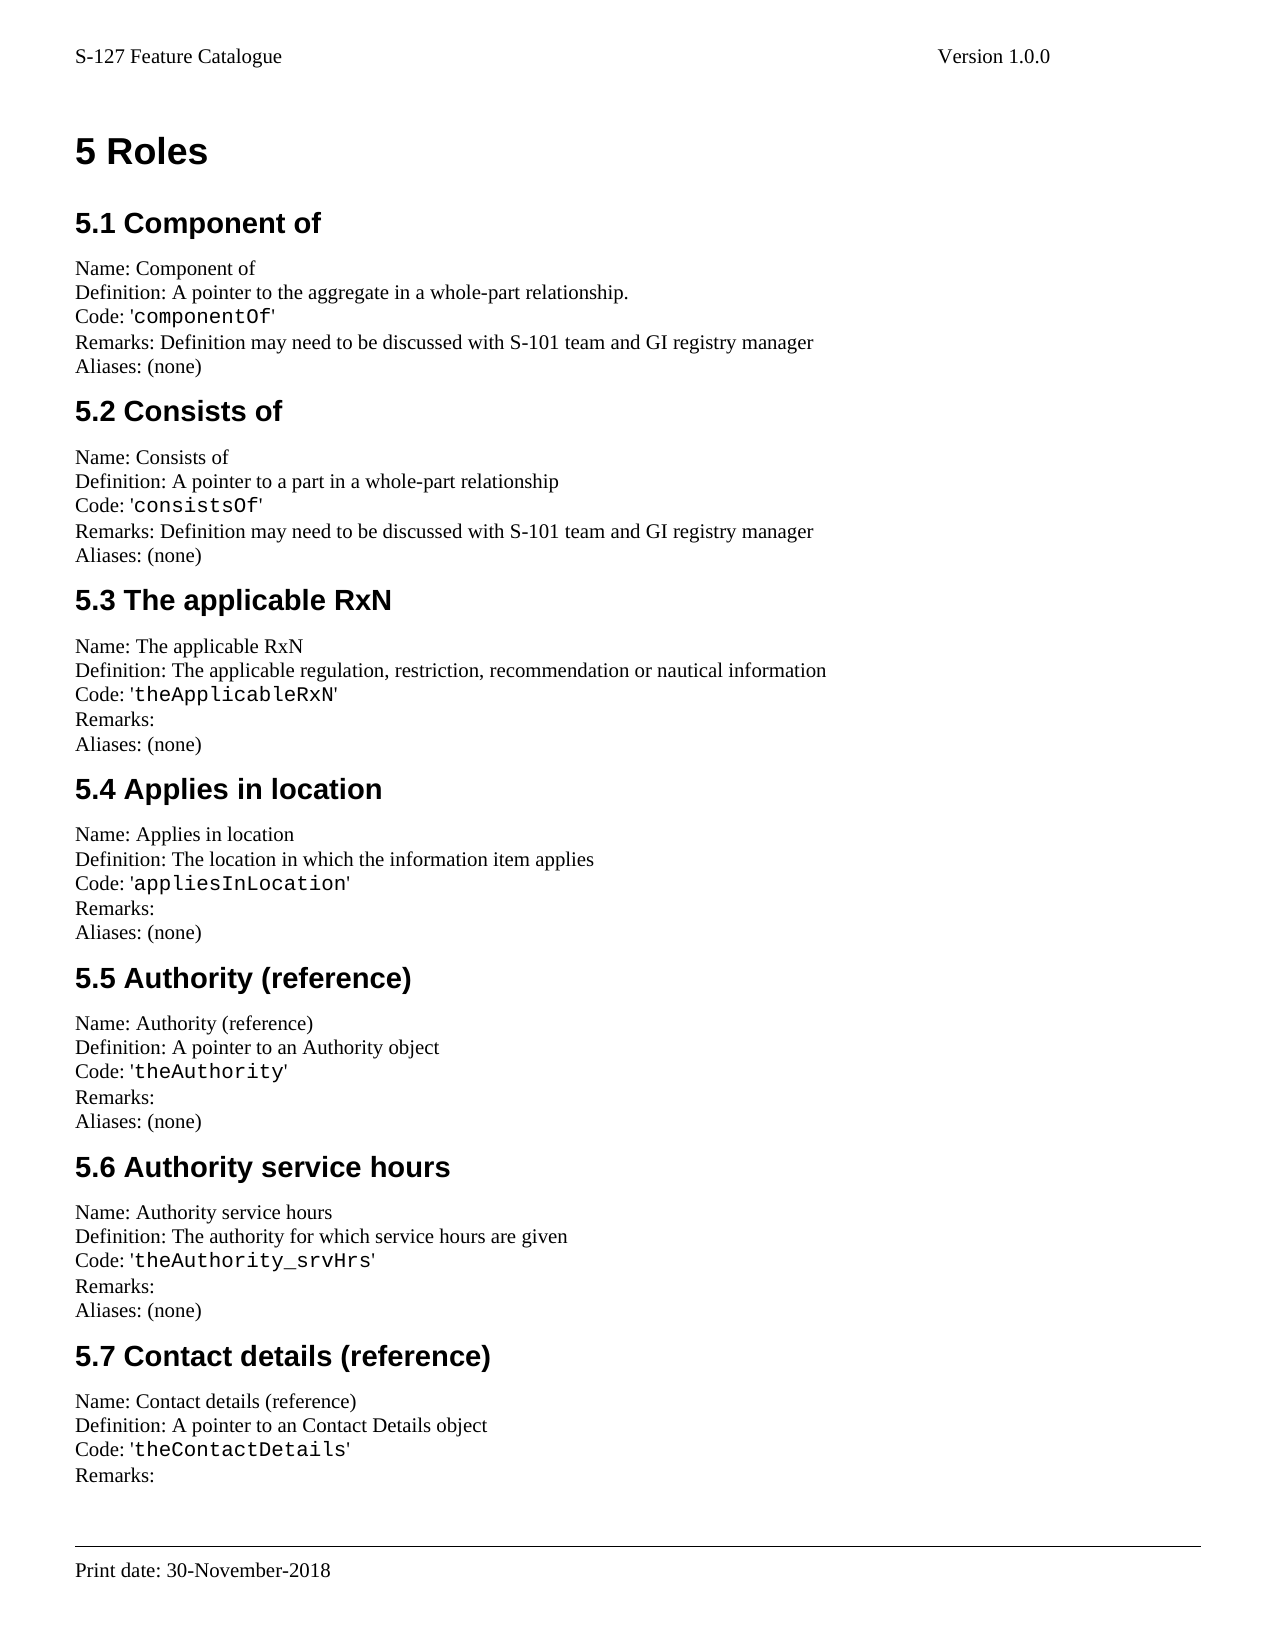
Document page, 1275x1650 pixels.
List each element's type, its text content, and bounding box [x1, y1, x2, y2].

text Name: Authority service hours Definition: The authority for which service hours are given Code: 'theAuthority_srvHrs' Remarks: Aliases: (none) [75, 1200, 1200, 1322]
subtitle 5.2 Consists of [75, 394, 1200, 428]
subtitle 5.4 Applies in location [75, 772, 1200, 806]
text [75, 1389, 1200, 1487]
subtitle 5 Roles [75, 129, 1200, 172]
text Name: The applicable RxN Definition: The applicable regulation, restriction, recommendation or nautical information Code: 'theApplicableRxN' Remarks: Aliases: (none) [75, 633, 1200, 756]
text Name: Component of Definition: A pointer to the aggregate in a whole-part relationship. Code: 'componentOf' Remarks: Definition may need to be discussed with S-101 team and GI registry manager Aliases: (none) [75, 256, 1200, 378]
subtitle 5.1 Component of [75, 206, 1200, 239]
subtitle 5.3 The applicable RxN [75, 583, 1200, 617]
text Name: Applies in location Definition: The location in which the information item applies Code: 'appliesInLocation' Remarks: Aliases: (none) [75, 822, 1200, 944]
subtitle 5.7 Contact details (reference) [75, 1339, 1200, 1372]
subtitle 5.6 Authority service hours [75, 1150, 1200, 1183]
text Name: Authority (reference) Definition: A pointer to an Authority object Code: 'theAuthority' Remarks: Aliases: (none) [75, 1011, 1200, 1133]
text Name: Consists of Definition: A pointer to a part in a whole-part relationship Code: 'consistsOf' Remarks: Definition may need to be discussed with S-101 team and GI registry manager Aliases: (none) [75, 445, 1200, 567]
subtitle 5.5 Authority (reference) [75, 961, 1200, 994]
